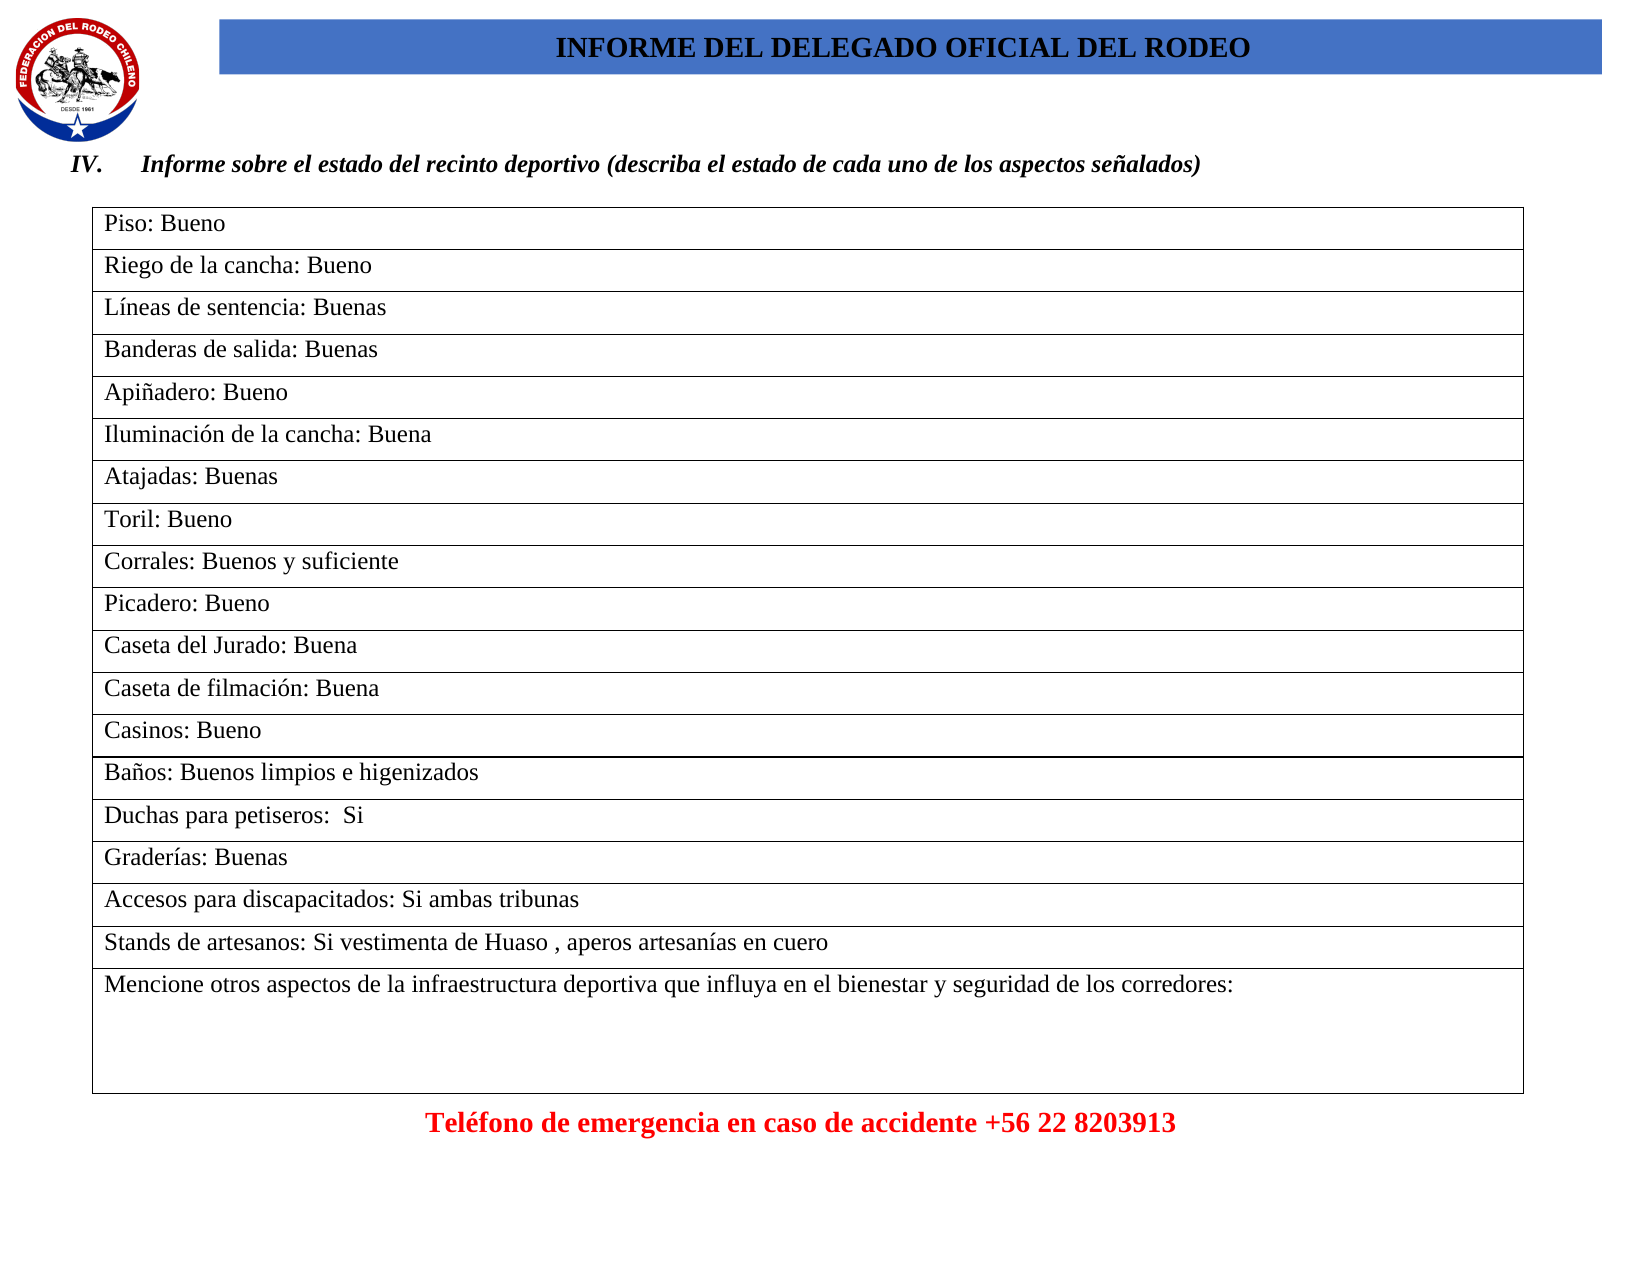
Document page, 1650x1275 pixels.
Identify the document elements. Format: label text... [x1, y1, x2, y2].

table_cell Casinos: Bueno [93, 715, 1523, 756]
table_cell Baños: Buenos limpios e higenizados [93, 758, 1523, 799]
table_cell Caseta del Jurado: Buena [93, 631, 1523, 672]
picture [15, 18, 140, 142]
table_cell Graderías: Buenas [93, 842, 1523, 883]
table_cell Atajadas: Buenas [93, 461, 1523, 503]
table_cell Stands de artesanos: Si vestimenta de Huaso , aperos artesanías en cuero [93, 927, 1523, 968]
table_cell Banderas de salida: Buenas [93, 335, 1523, 376]
table_cell Mencione otros aspectos de la infraestructura deportiva que influya en el bienestar y seguridad de los corredores: [93, 969, 1523, 1093]
table_cell Caseta de filmación: Buena [93, 673, 1523, 714]
table_cell Líneas de sentencia: Buenas [93, 292, 1523, 333]
list Informe sobre el estado del recinto deportivo (describa el estado de cada uno de los aspectos señalados) [103, 149, 1329, 178]
table_cell Riego de la cancha: Bueno [93, 250, 1523, 291]
table_cell Iluminación de la cancha: Buena [93, 419, 1523, 460]
table_header Piso: Bueno [93, 208, 1523, 249]
table_cell Accesos para discapacitados: Si ambas tribunas [93, 884, 1523, 926]
table_cell Picadero: Bueno [93, 588, 1523, 629]
table_cell Duchas para petiseros: Si [93, 800, 1523, 841]
table_cell Corrales: Buenos y suficiente [93, 546, 1523, 587]
table_cell Apiñadero: Bueno [93, 377, 1523, 418]
table_cell Toril: Bueno [93, 504, 1523, 545]
